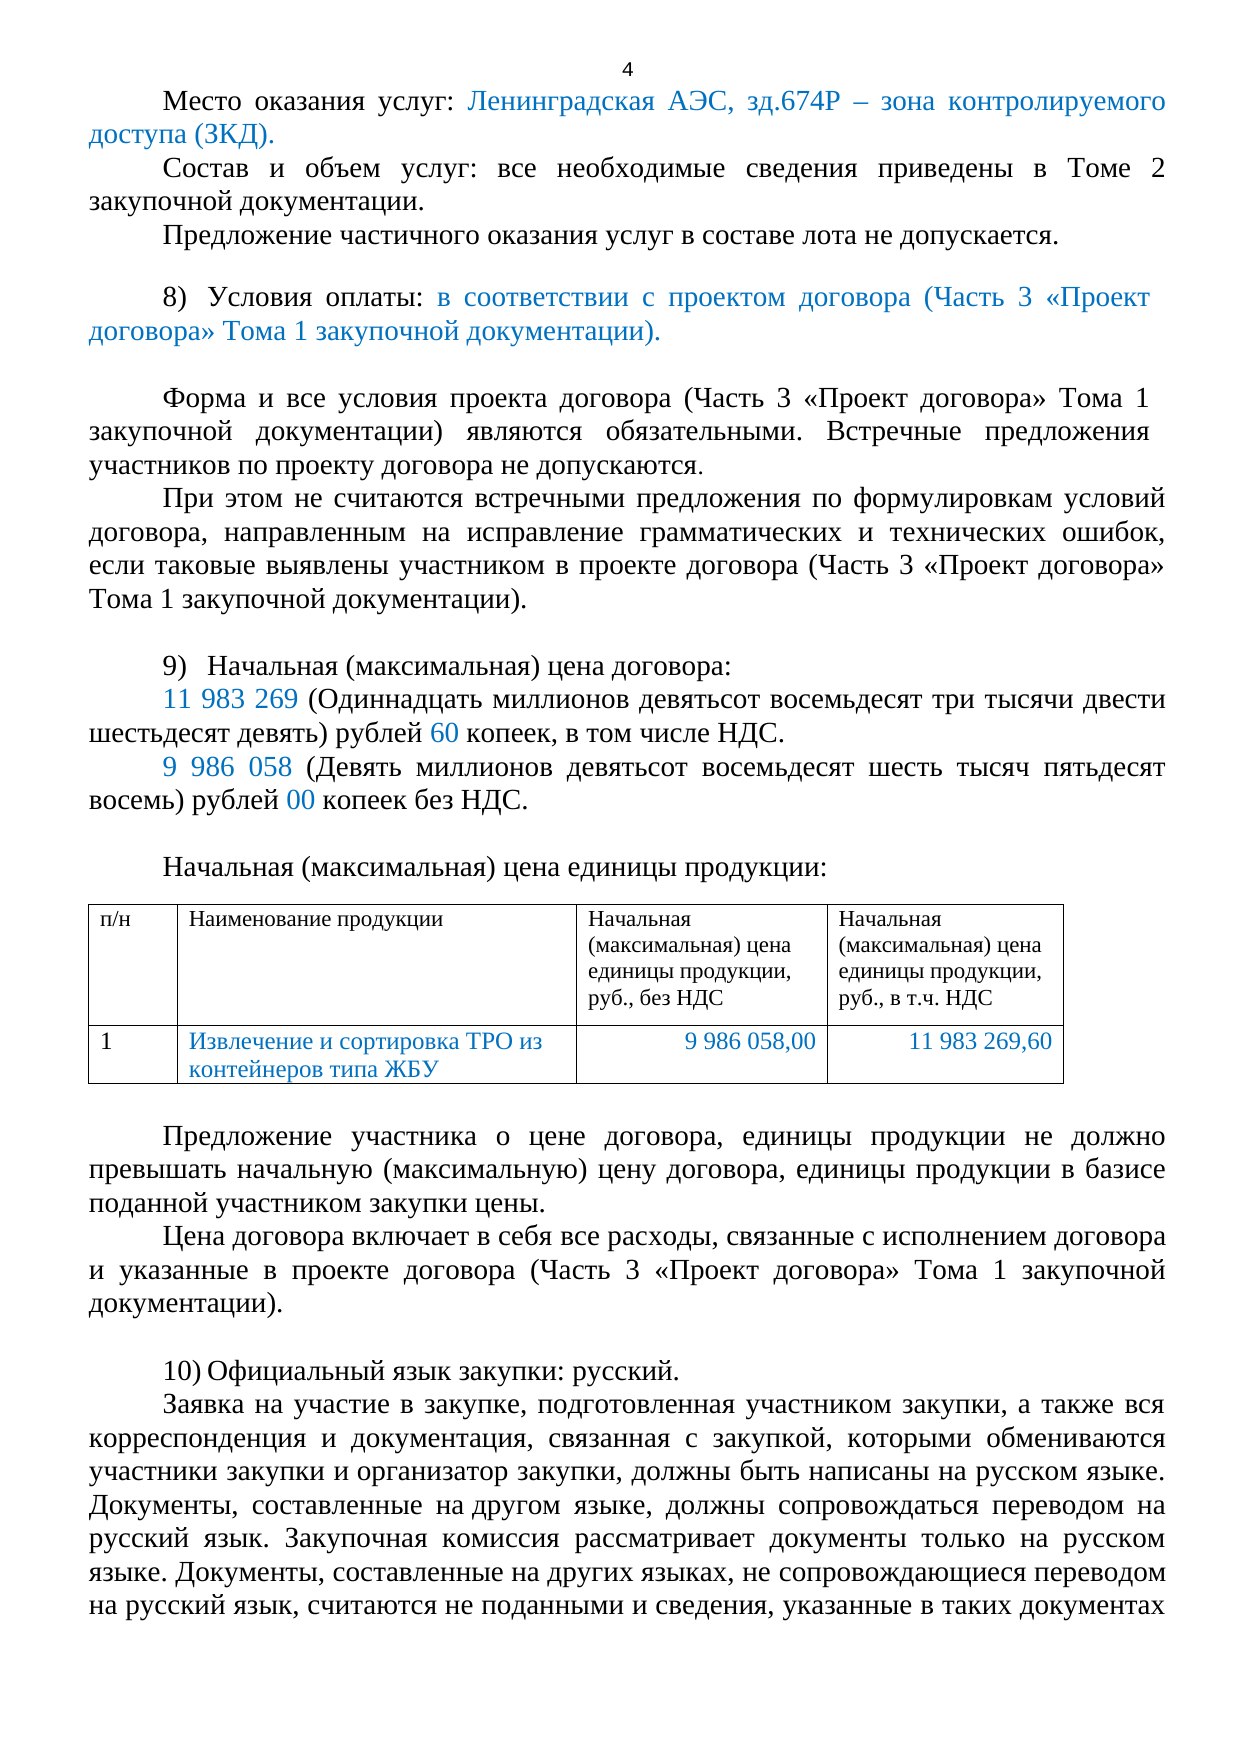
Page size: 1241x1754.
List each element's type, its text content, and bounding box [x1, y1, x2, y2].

text Место оказания услуг: Ленинградская АЭС, зд.674Р – зона контролируемого доступа (ЗКД). [89, 83, 1166, 150]
list Условия оплаты: в соответствии с проектом договора (Часть 3 «Проект договора» Тома 1 закупочной документации). [89, 279, 1151, 346]
list Начальная (максимальная) цена единицы продукции: [162, 849, 1166, 883]
text Предложение частичного оказания услуг в составе лота не допускается. [89, 217, 1166, 250]
text При этом не считаются встречными предложения по формулировкам условий договора, направленным на исправление грамматических и технических ошибок, если таковые выявлены участником в проекте договора (Часть 3 «Проект договора» Тома 1 закупочной документации). [89, 480, 1166, 614]
text Состав и объем услуг: все необходимые сведения приведены в Томе 2 закупочной документации. [89, 150, 1166, 217]
list Начальная (максимальная) цена договора: [89, 648, 1166, 682]
table_cell 11 983 269,60 [828, 1026, 1063, 1083]
text Форма и все условия проекта договора (Часть 3 «Проект договора» Тома 1 закупочной документации) являются обязательными. Встречные предложения участников по проекту договора не допускаются. [89, 380, 1151, 480]
list Официальный язык закупки: русский. [89, 1353, 1166, 1386]
table_cell 9 986 058,00 [577, 1026, 827, 1083]
table_header Начальная (максимальная) цена единицы продукции, руб., в т.ч. НДС [828, 905, 1063, 1025]
table_cell 1 [89, 1026, 177, 1083]
text Предложение участника о цене договора, единицы продукции не должно превышать начальную (максимальную) цену договора, единицы продукции в базисе поданной участником закупки цены. [89, 1118, 1166, 1218]
text Цена договора включает в себя все расходы, связанные с исполнением договора и указанные в проекте договора (Часть 3 «Проект договора» Тома 1 закупочной документации). [89, 1218, 1166, 1319]
table_header Начальная (максимальная) цена единицы продукции, руб., без НДС [577, 905, 827, 1025]
table_header Наименование продукции [178, 905, 576, 1025]
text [89, 1386, 1166, 1621]
text 11 983 269 (Одиннадцать миллионов девятьсот восемьдесят три тысячи двести шестьдесят девять) рублей 60 копеек, в том числе НДС. [89, 682, 1166, 749]
table_cell Извлечение и сортировка ТРО из контейнеров типа ЖБУ [178, 1026, 576, 1083]
table_header п/н [89, 905, 177, 1025]
text 9 986 058 (Девять миллионов девятьсот восемьдесят шесть тысяч пятьдесят восемь) рублей 00 копеек без НДС. [89, 749, 1166, 816]
